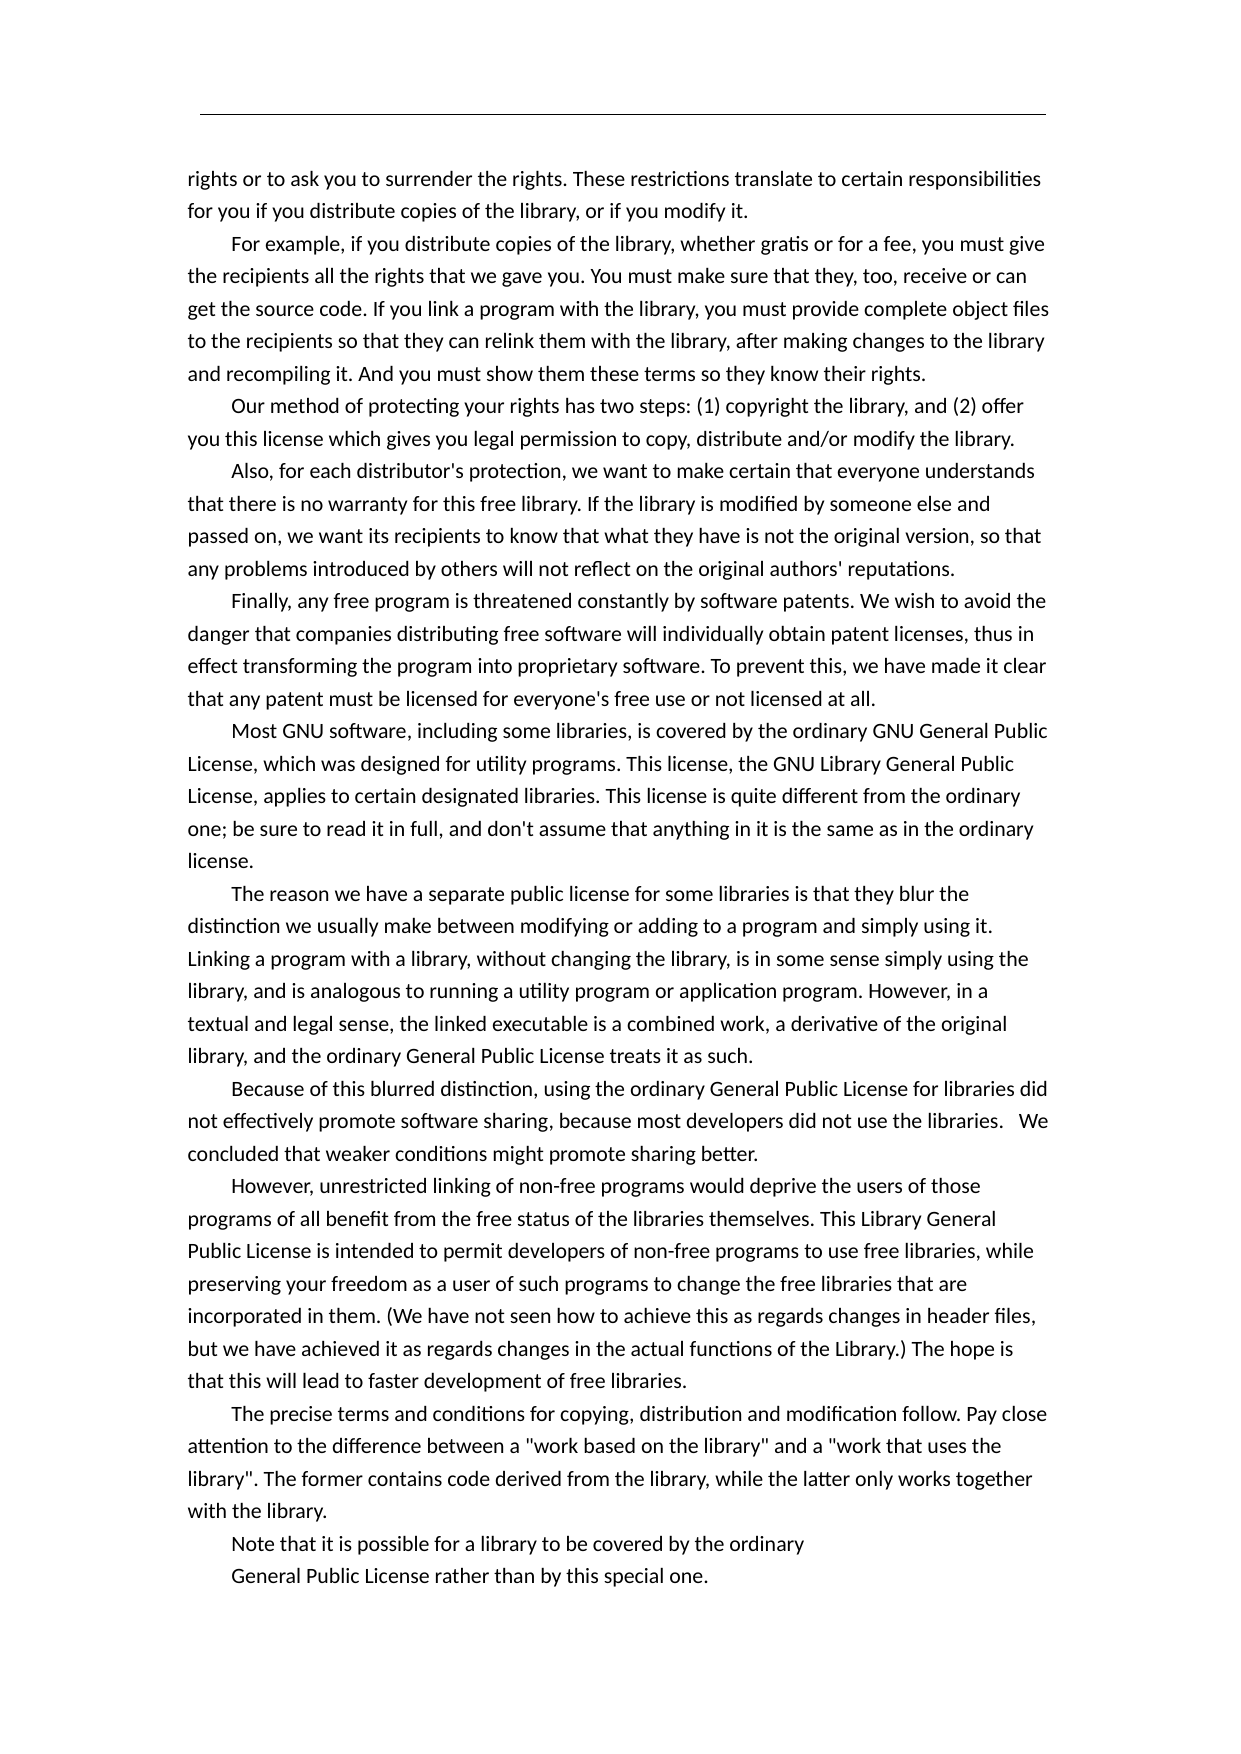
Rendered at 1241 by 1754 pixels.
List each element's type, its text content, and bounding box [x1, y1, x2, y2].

text The reason we have a separate public license for some libraries is that they blur the distinction we usually make between modifying or adding to a program and simply using it. Linking a program with a library, without changing the library, is in some sense simply using the library, and is analogous to running a utility program or application program. However, in a textual and legal sense, the linked executable is a combined work, a derivative of the original library, and the ordinary General Public License treats it as such. [187, 877, 1053, 1072]
text Note that it is possible for a library to be covered by the ordinary [187, 1527, 1053, 1559]
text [187, 162, 1053, 227]
text Most GNU software, including some libraries, is covered by the ordinary GNU General Public License, which was designed for utility programs. This license, the GNU Library General Public License, applies to certain designated libraries. This license is quite different from the ordinary one; be sure to read it in full, and don't assume that anything in it is the same as in the ordinary license. [187, 714, 1053, 877]
text Our method of protecting your rights has two steps: (1) copyright the library, and (2) offer you this license which gives you legal permission to copy, distribute and/or modify the library. [187, 389, 1053, 454]
text For example, if you distribute copies of the library, whether gratis or for a fee, you must give the recipients all the rights that we gave you. You must make sure that they, too, receive or can get the source code. If you link a program with the library, you must provide complete object files to the recipients so that they can relink them with the library, after making changes to the library and recompiling it. And you must show them these terms so they know their rights. [187, 227, 1053, 389]
text Also, for each distributor's protection, we want to make certain that everyone understands that there is no warranty for this free library. If the library is modified by someone else and passed on, we want its recipients to know that what they have is not the original version, so that any problems introduced by others will not reflect on the original authors' reputations. [187, 454, 1053, 584]
text General Public License rather than by this special one. [187, 1559, 1053, 1592]
text However, unrestricted linking of non-free programs would deprive the users of those programs of all benefit from the free status of the libraries themselves. This Library General Public License is intended to permit developers of non-free programs to use free libraries, while preserving your freedom as a user of such programs to change the free libraries that are incorporated in them. (We have not seen how to achieve this as regards changes in header files, but we have achieved it as regards changes in the actual functions of the Library.) The hope is that this will lead to faster development of free libraries. [187, 1169, 1053, 1397]
text Because of this blurred distinction, using the ordinary General Public License for libraries did not effectively promote software sharing, because most developers did not use the libraries. We concluded that weaker conditions might promote sharing better. [187, 1072, 1053, 1169]
text Finally, any free program is threatened constantly by software patents. We wish to avoid the danger that companies distributing free software will individually obtain patent licenses, thus in effect transforming the program into proprietary software. To prevent this, we have made it clear that any patent must be licensed for everyone's free use or not licensed at all. [187, 584, 1053, 714]
text The precise terms and conditions for copying, distribution and modification follow. Pay close attention to the difference between a "work based on the library" and a "work that uses the library". The former contains code derived from the library, while the latter only works together with the library. [187, 1397, 1053, 1527]
